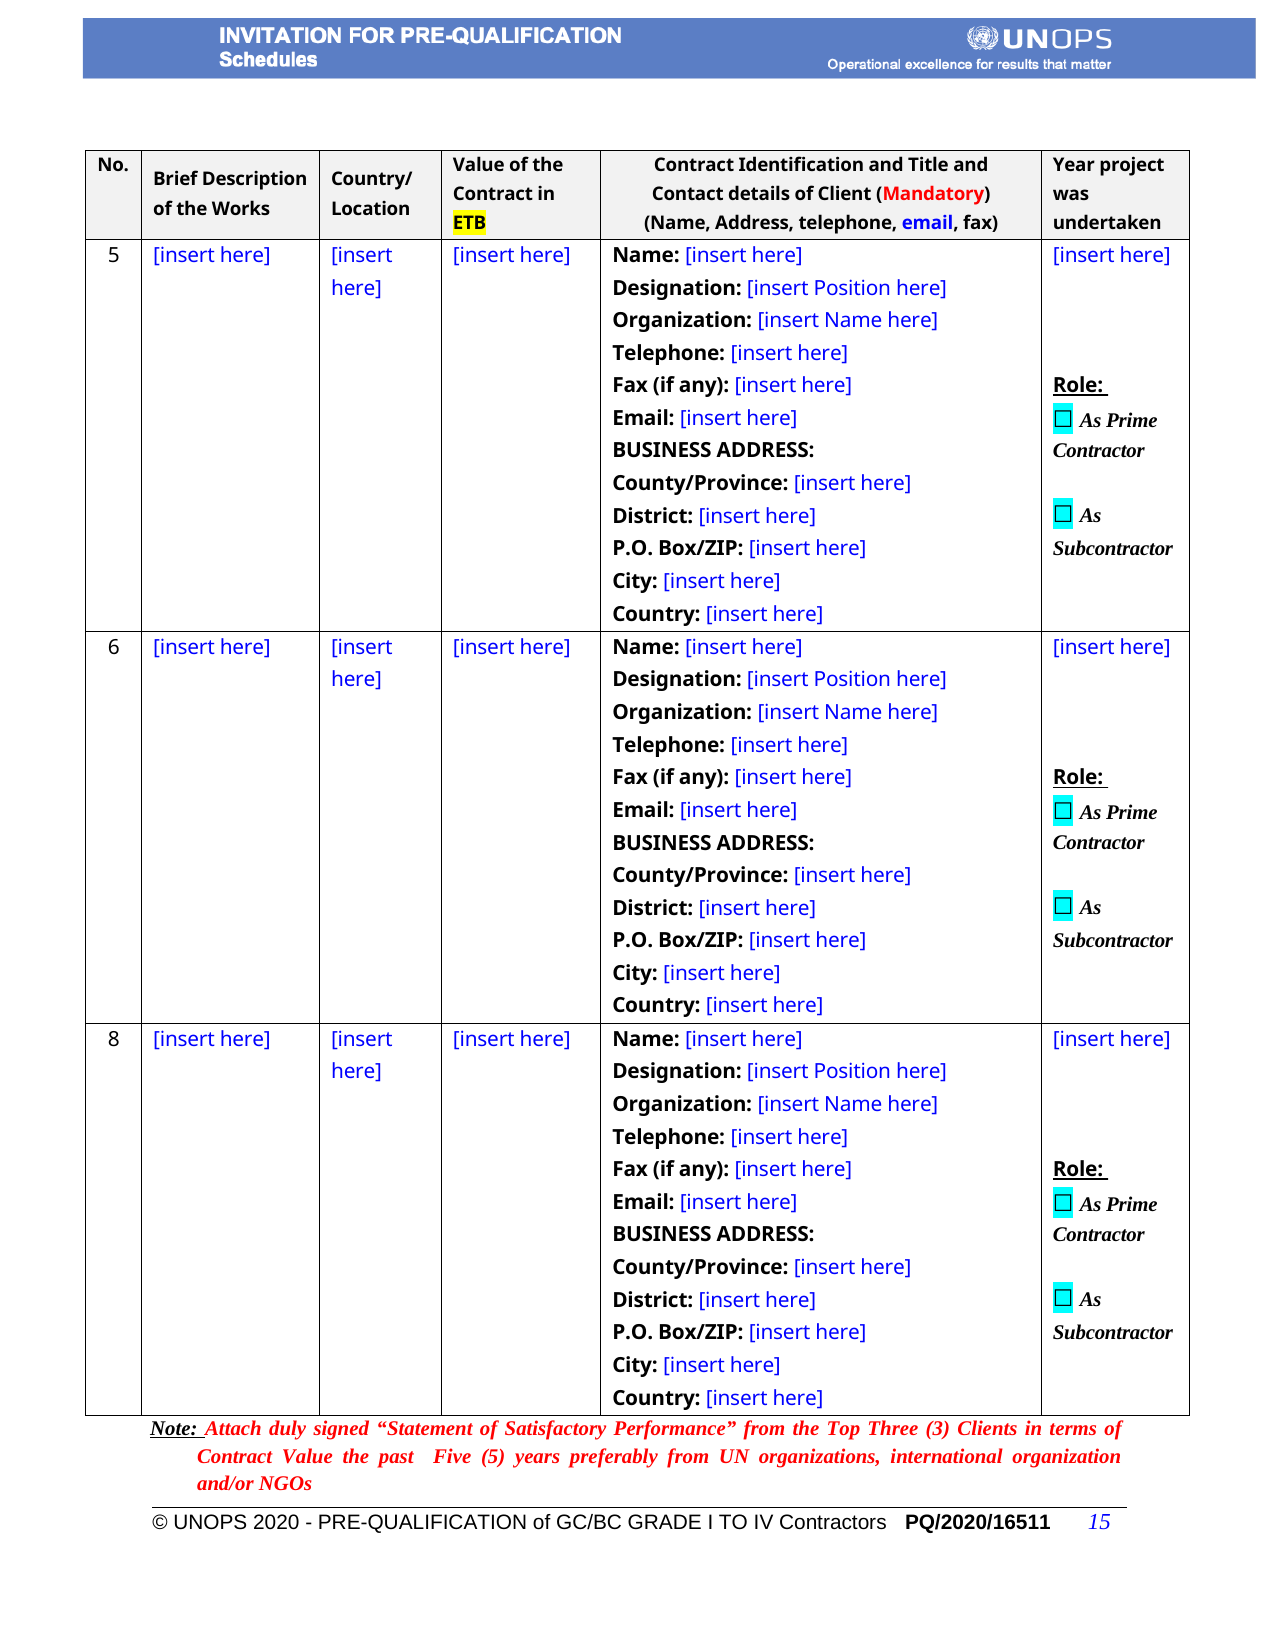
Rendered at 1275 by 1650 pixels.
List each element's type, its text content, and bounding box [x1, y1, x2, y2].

table_cell 8 [86, 1024, 141, 1415]
table_header Country/Location [320, 151, 441, 239]
table_cell [insert here] [442, 240, 600, 631]
table_header Brief Description of the Works [142, 151, 319, 239]
table_cell [insert here] [320, 1024, 441, 1415]
picture [82, 18, 1256, 79]
table_cell [insert here] [320, 632, 441, 1023]
table_cell [insert here] Role: As Prime Contractor As Subcontractor [1042, 632, 1189, 1023]
table_header No. [86, 151, 141, 239]
text Note: Attach duly signed “Statement of Satisfactory Performance” from the Top Three (3) Clients in terms of Contract Value the past Five (5) years preferably from UN organizations, international organization and/or NGOs [150, 1416, 1125, 1495]
table_header Contract Identification and Title and Contact details of Client (Mandatory) (Name, Address, telephone, email, fax) [601, 151, 1041, 239]
table_cell [insert here] [442, 1024, 600, 1415]
table_header Value of the Contract in ETB [442, 151, 600, 239]
table_cell 6 [86, 632, 141, 1023]
table_cell [insert here] Role: As Prime Contractor As Subcontractor [1042, 240, 1189, 631]
table_cell [insert here] [320, 240, 441, 631]
table_cell [insert here] [442, 632, 600, 1023]
table_cell [insert here] Role: As Prime Contractor As Subcontractor [1042, 1024, 1189, 1415]
table_header Year project was undertaken [1042, 151, 1189, 239]
table_cell [insert here] [142, 240, 319, 631]
table_cell 5 [86, 240, 141, 631]
table_cell [insert here] [142, 1024, 319, 1415]
table_cell [insert here] [142, 632, 319, 1023]
